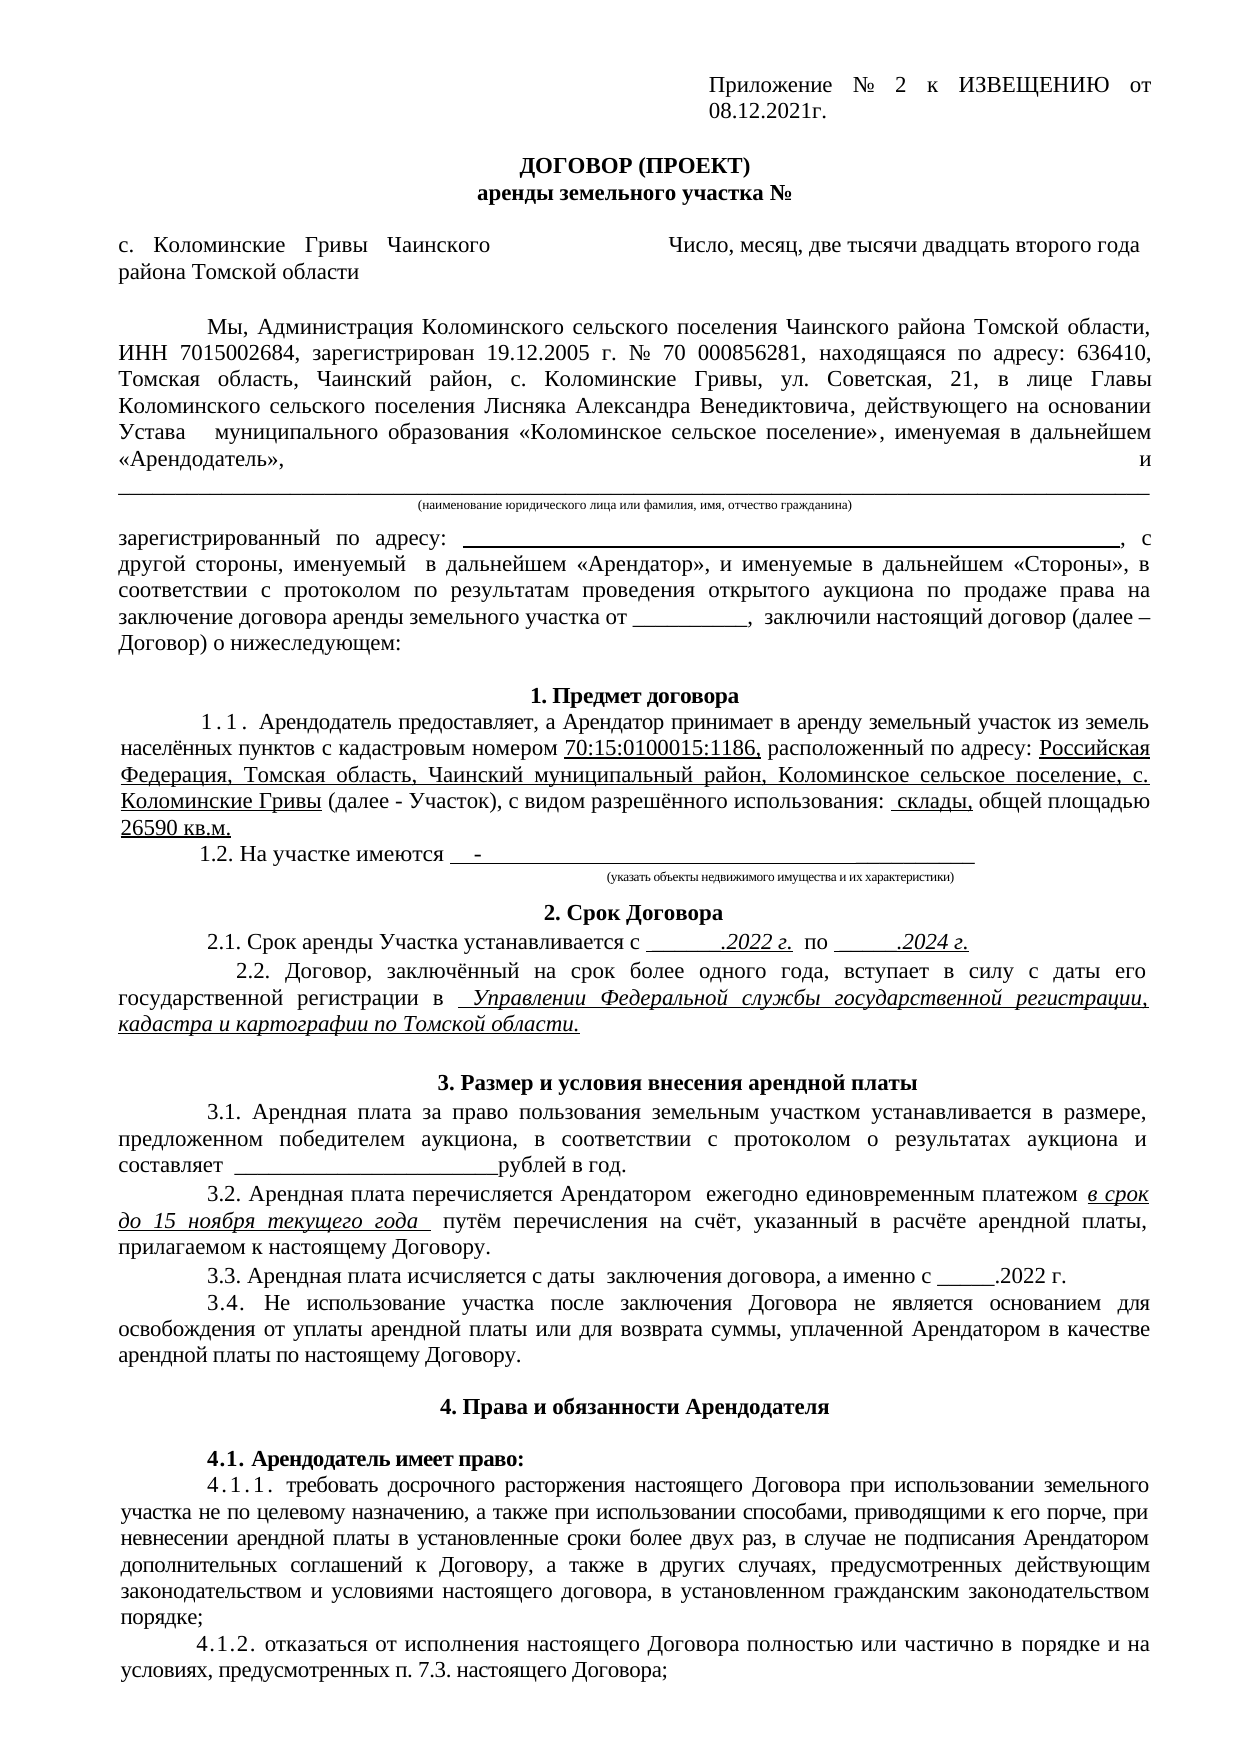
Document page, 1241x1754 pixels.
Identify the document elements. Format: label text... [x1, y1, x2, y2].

text Приложение № 2 к ИЗВЕЩЕНИЮ от 08.12.2021г. ЗАЯ [709, 71, 1152, 123]
text 1. Предмет договора [118, 682, 1152, 708]
text 3.1. Арендная плата за право пользования земельным участком устанавливается в размере, предложенном победителем аукциона, в соответствии с протоколом о результатах аукциона и составляет _______________________рублей в год. [118, 1098, 1148, 1177]
text 3.3. Арендная плата исчисляется с даты заключения договора, а именно с _____.2022 г. [118, 1262, 1148, 1289]
table_header с. Коломинские Гривы Чаинского района Томской области [107, 231, 502, 284]
text зарегистрированный по адресу: ________________________________________________________, с другой стороны, именуемый в дальнейшем «Арендатор», и именуемые в дальнейшем «Стороны», в соответствии с протоколом по результатам проведения открытого аукциона по продаже права на заключение договора аренды земельного участка от __________, заключили настоящий договор (далее – Договор) о нижеследующем: [118, 524, 1152, 655]
text 4.1. Арендодатель имеет право: [118, 1445, 1151, 1472]
text 2. Срок Договора [118, 899, 1148, 925]
text (наименование юридического лица или фамилия, имя, отчество гражданина) [118, 497, 1152, 524]
text (указать объекты недвижимого имущества и их характеристики) [118, 869, 1148, 896]
text 1.1. Арендодатель предоставляет, а Арендатор принимает в аренду земельный участок из земель населённых пунктов с кадастровым номером 70:15:0100015:1186, расположенный по адресу: Российская Федерация, Томская область, Чаинский муниципальный район, Коломинское сельское поселение, с. Коломинские Гривы (далее - Участок), с видом разрешённого использования: склады, общей площадью 26590 кв.м. [120, 708, 1150, 784]
text 3.4. Не использование участка после заключения Договора не является основанием для освобождения от уплаты арендной платы или для возврата суммы, уплаченной Арендатором в качестве арендной платы по настоящему Договору. [118, 1289, 1151, 1368]
text 4.1.2. отказаться от исполнения настоящего Договора полностью или частично в порядке и на условиях, предусмотренных п. 7.3. настоящего Договора; [120, 1630, 1150, 1682]
text 4.1.1. требовать досрочного расторжения настоящего Договора при использовании земельного участка не по целевому назначению, а также при использовании способами, приводящими к его порче, при невнесении арендной платы в установленные сроки более двух раз, в случае не подписания Арендатором дополнительных соглашений к Договору, а также в других случаях, предусмотренных действующим законодательством и условиями настоящего договора, в установленном гражданским законодательством порядке; [120, 1472, 1150, 1630]
text 1.2. На участке имеются - __________ [199, 840, 1152, 866]
title аренды земельного участка № [118, 179, 1152, 205]
table_header Число, месяц, две тысячи двадцать второго года [502, 231, 1152, 284]
text 4. Права и обязанности Арендодателя [118, 1393, 1151, 1420]
text 2.2. Договор, заключённый на срок более одного года, вступает в силу с даты его государственной регистрации в Управлении Федеральной службы государственной регистрации, кадастра и картографии по Томской области. [118, 957, 1148, 1036]
text 2.1. Срок аренды Участка устанавливается с ______.2022 г. по _____.2024 г. [118, 928, 1148, 954]
title ДОГОВОР (ПРОЕКТ) [118, 152, 1152, 179]
text 1.1. Арендодатель предоставляет, а Арендатор принимает в аренду земельный участок из земель населённых пунктов с кадастровым номером 70:15:0100015:1186, расположенный по адресу: Российская Федерация, Томская область, Чаинский муниципальный район, Коломинское сельское поселение, с. Коломинские Гривы (далее - Участок), с видом разрешённого использования: склады, общей площадью 26590 кв.м. [120, 785, 1150, 840]
text Мы, Администрация Коломинского сельского поселения Чаинского района Томской области, ИНН 7015002684, зарегистрирован 19.12.2005 г. № 70 000856281, находящаяся по адресу: 636410, Томская область, Чаинский район, с. Коломинские Гривы, ул. Советская, 21, в лице Главы Коломинского сельского поселения Лисняка Александра Венедиктовича, действующего на основании Устава муниципального образования «Коломинское сельское поселение», именуемая в дальнейшем «Арендодатель», и __________________________________________________________________________________________ [118, 313, 1152, 497]
text 3.2. Арендная плата перечисляется Арендатором ежегодно единовременным платежом в срок до 15 ноября текущего года путём перечисления на счёт, указанный в расчёте арендной платы, прилагаемом к настоящему Договору. [118, 1180, 1148, 1259]
text 3. Размер и условия внесения арендной платы [118, 1069, 1148, 1095]
